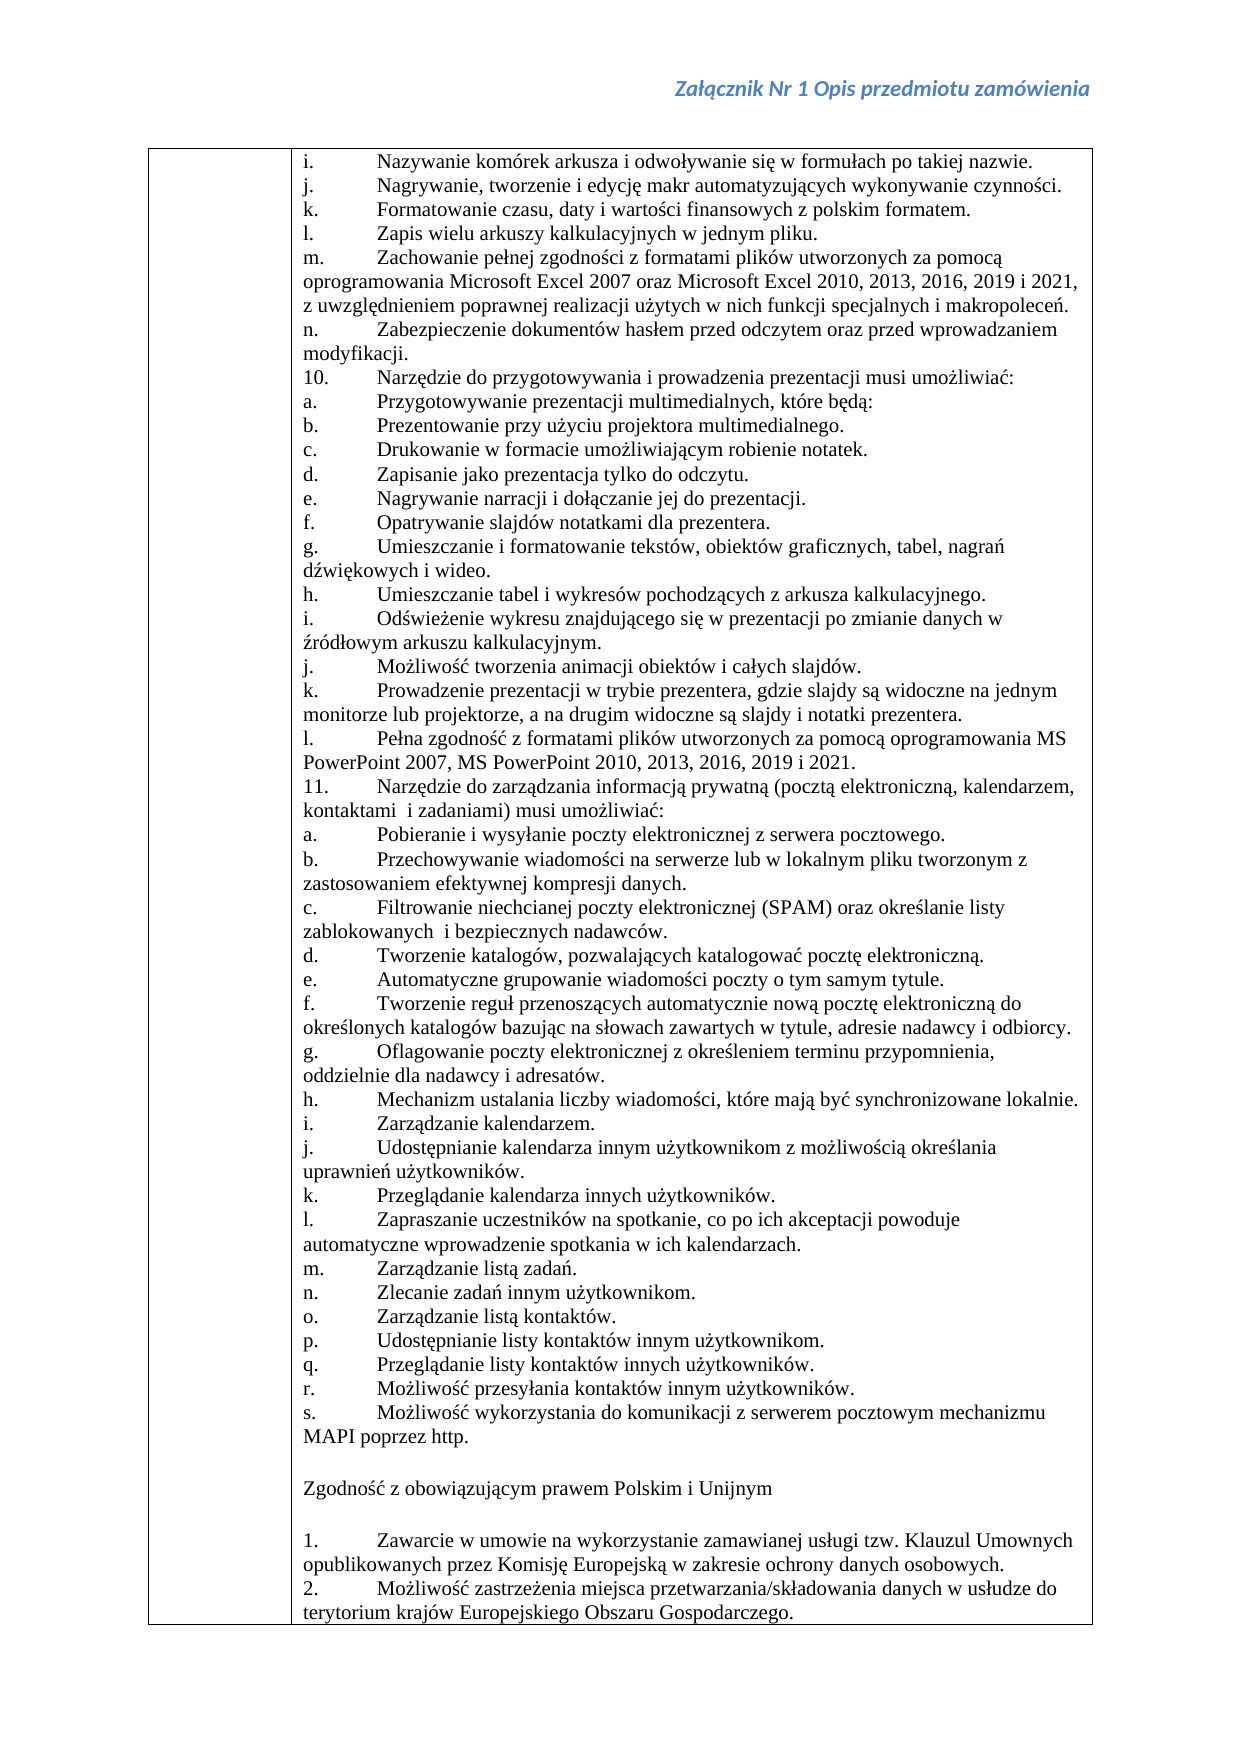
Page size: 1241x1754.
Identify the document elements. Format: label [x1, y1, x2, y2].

table_header [292, 149, 1092, 1624]
table_header [149, 149, 291, 1624]
